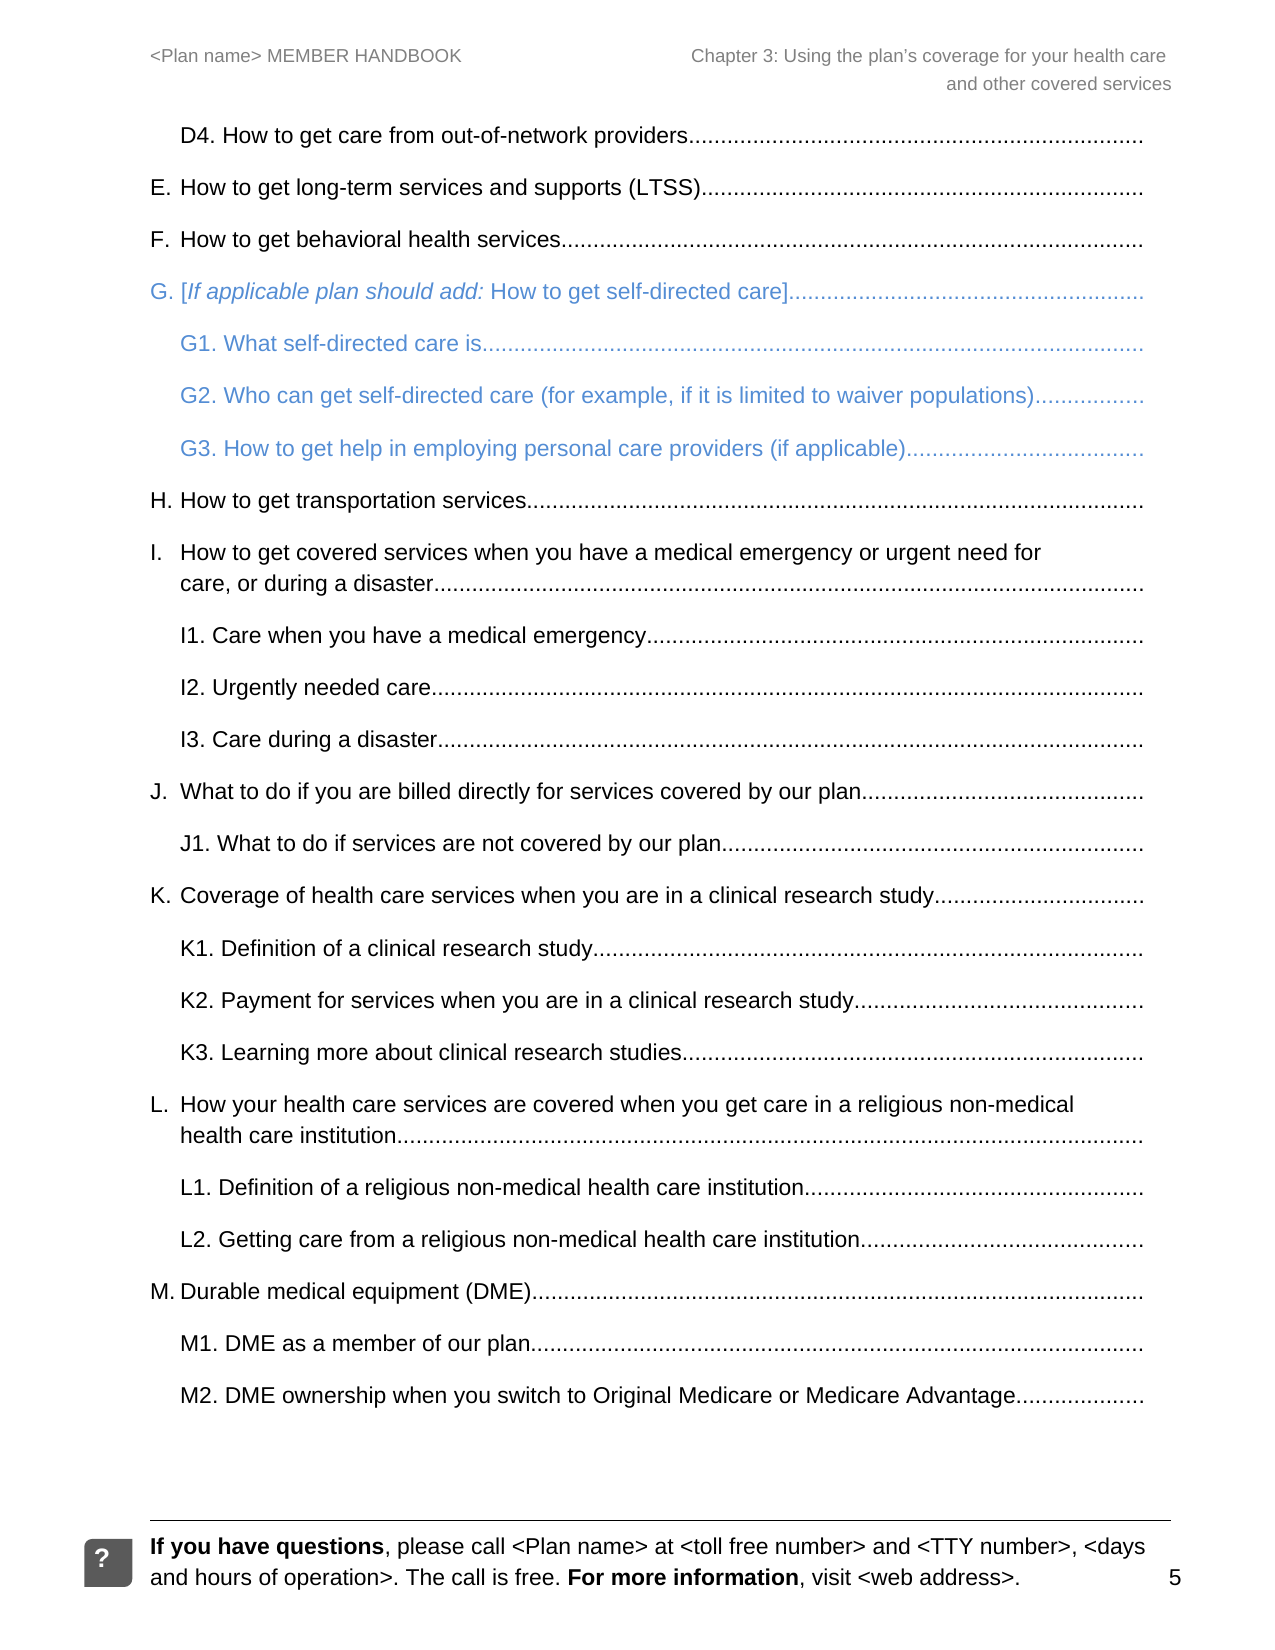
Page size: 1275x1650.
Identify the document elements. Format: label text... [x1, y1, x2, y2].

text D4. How to get care from out-of-network providers 11 [180, 118, 1096, 150]
text G1. What self-directed care is 11 [180, 327, 1096, 358]
text M. Durable medical equipment (DME) 18 [150, 1275, 1096, 1306]
text L1. Definition of a religious non-medical health care institution 17 [180, 1171, 1096, 1202]
text M2. DME ownership when you switch to Original Medicare or Medicare Advantage 19 [180, 1379, 1096, 1410]
text J1. What to do if services are not covered by our plan 15 [180, 827, 1096, 858]
text K. Coverage of health care services when you are in a clinical research study 16 [150, 879, 1096, 910]
text K2. Payment for services when you are in a clinical research study 16 [180, 983, 1096, 1014]
text K1. Definition of a clinical research study 16 [180, 931, 1096, 962]
text M1. DME as a member of our plan 18 [180, 1327, 1096, 1358]
text H. How to get transportation services 12 [150, 483, 1096, 514]
text I3. Care during a disaster 14 [180, 723, 1096, 754]
text J. What to do if you are billed directly for services covered by our plan 15 [150, 775, 1096, 806]
text I2. Urgently needed care 14 [180, 671, 1096, 702]
text I1. Care when you have a medical emergency 12 [180, 618, 1096, 650]
text L. How your health care services are covered when you get care in a religious non-medical health care institution 17 [150, 1087, 1096, 1150]
text I. How to get covered services when you have a medical emergency or urgent need for care, or during a disaster 12 [150, 535, 1096, 598]
text G3. How to get help in employing personal care providers (if applicable) 11 [180, 431, 1096, 462]
text G. [If applicable plan should add: How to get self-directed care] 11 [150, 275, 1096, 306]
text E. How to get long-term services and supports (LTSS) 11 [150, 171, 1096, 202]
text F. How to get behavioral health services 11 [150, 223, 1096, 254]
text L2. Getting care from a religious non-medical health care institution 17 [180, 1223, 1096, 1254]
text G2. Who can get self-directed care (for example, if it is limited to waiver populations) 11 [180, 379, 1096, 410]
text K3. Learning more about clinical research studies 17 [180, 1035, 1096, 1066]
